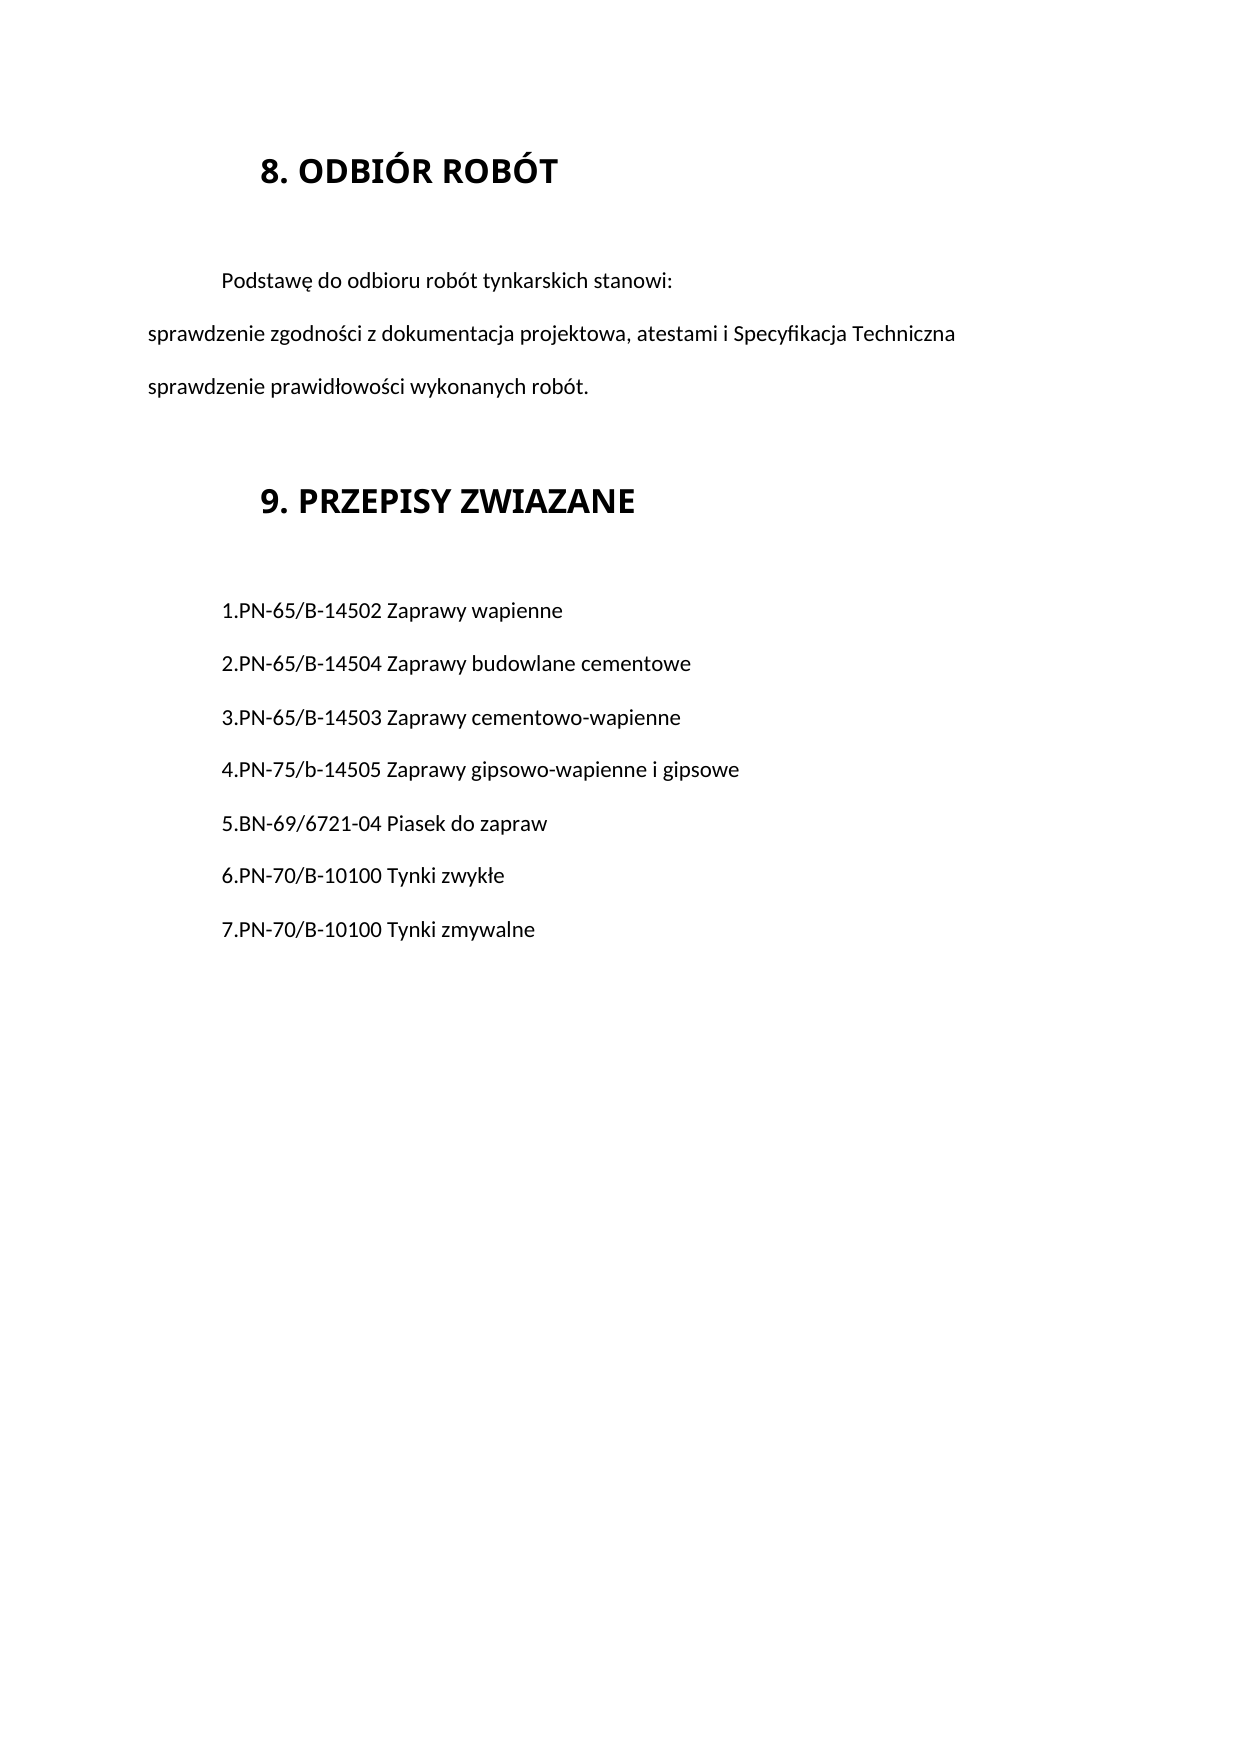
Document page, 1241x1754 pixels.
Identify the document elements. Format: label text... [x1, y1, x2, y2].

text 5.BN-69/6721-04 Piasek do zapraw [148, 809, 1093, 837]
text sprawdzenie prawidłowości wykonanych robót. [148, 372, 1093, 400]
text 3.PN-65/B-14503 Zaprawy cementowo-wapienne [148, 703, 1093, 731]
text 4.PN-75/b-14505 Zaprawy gipsowo-wapienne i gipsowe [148, 756, 1093, 784]
text 7.PN-70/B-10100 Tynki zmywalne [148, 915, 1093, 943]
list ODBIÓR ROBÓT [260, 148, 1093, 193]
text 2.PN-65/B-14504 Zaprawy budowlane cementowe [148, 649, 1093, 678]
text Podstawę do odbioru robót tynkarskich stanowi: [148, 266, 1093, 294]
text sprawdzenie zgodności z dokumentacja projektowa, atestami i Specyfikacja Techniczna [148, 319, 1093, 347]
text 1.PN-65/B-14502 Zaprawy wapienne [148, 597, 1093, 624]
list PRZEPISY ZWIAZANE [260, 478, 1093, 523]
text 6.PN-70/B-10100 Tynki zwykłe [148, 862, 1093, 890]
